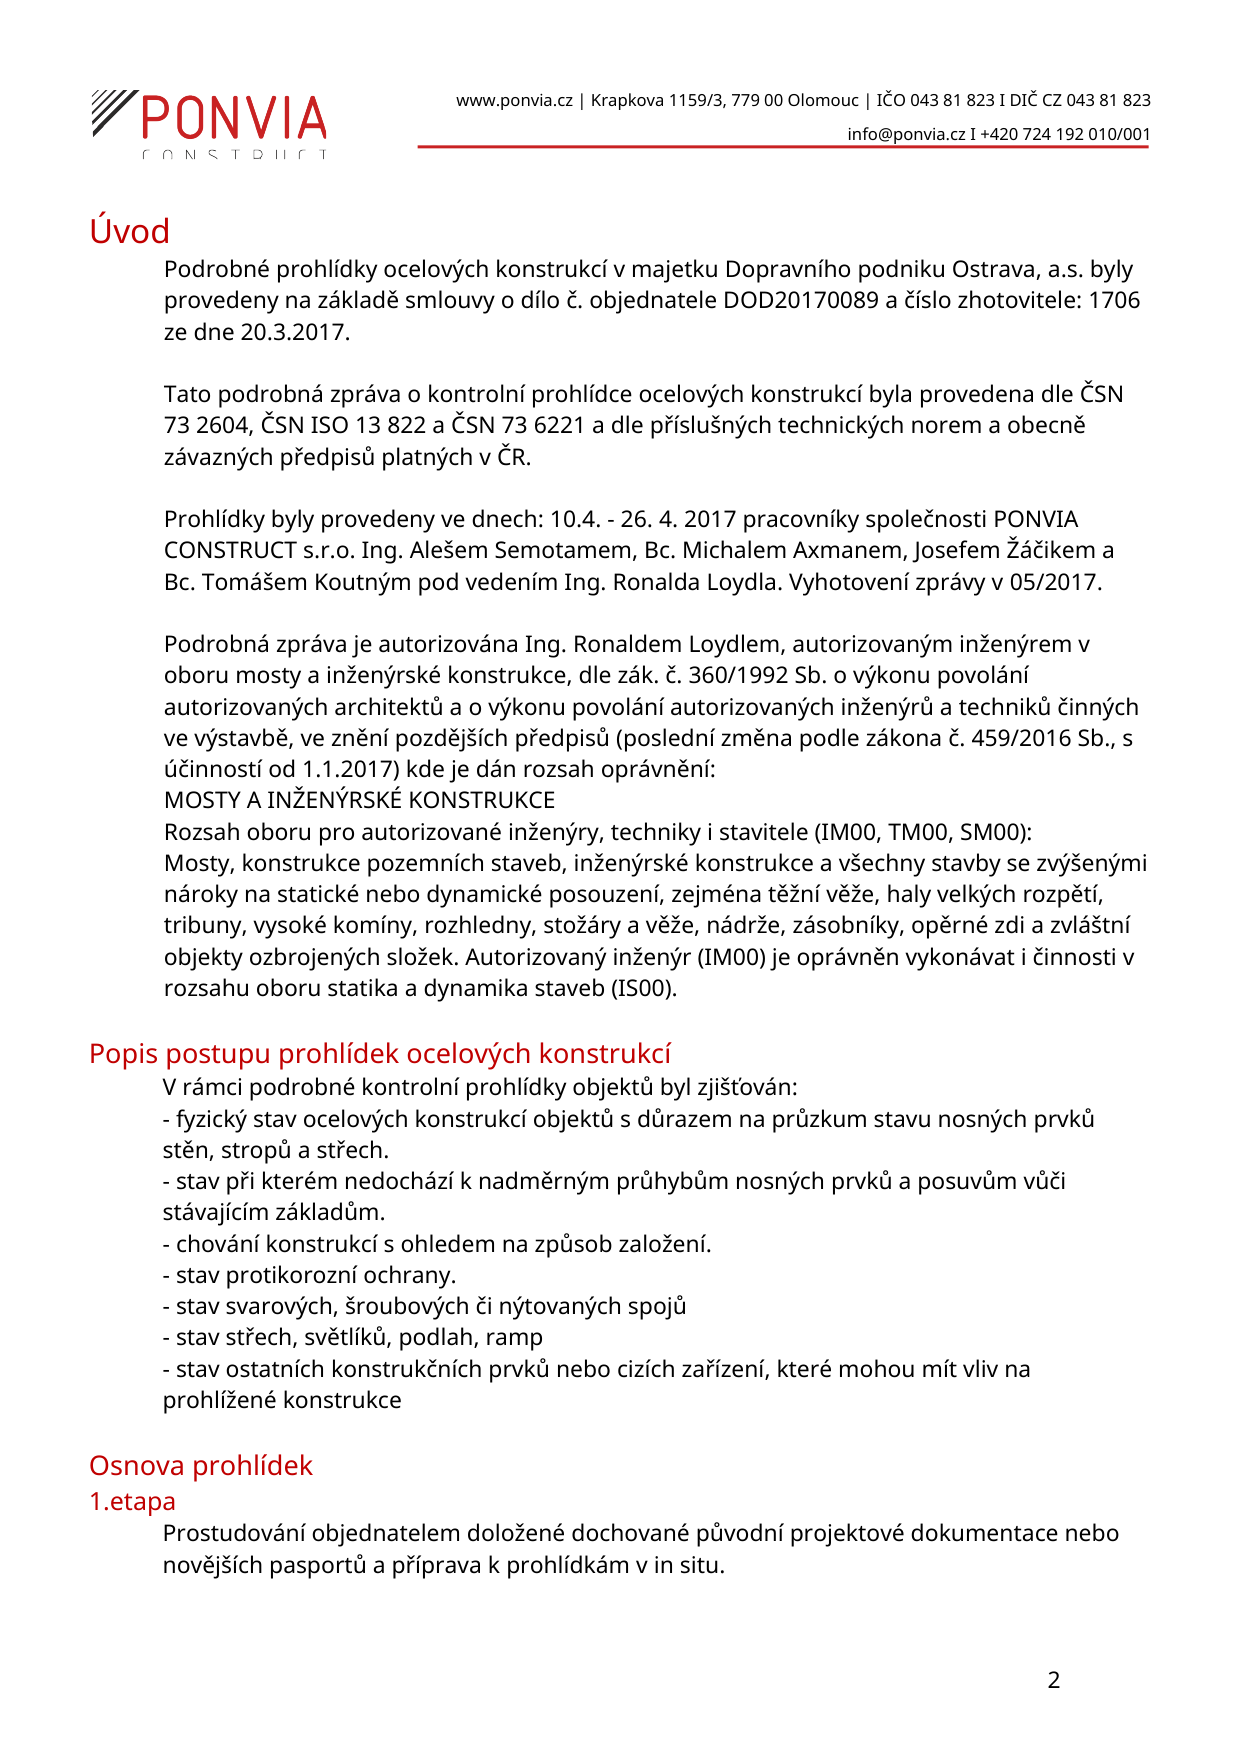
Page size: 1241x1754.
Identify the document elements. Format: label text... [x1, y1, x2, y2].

text Prostudování objednatelem doložené dochované původní projektové dokumentace nebo novějších pasportů a příprava k prohlídkám v in situ. [162, 1517, 1152, 1580]
list Tato podrobná zpráva o kontrolní prohlídce ocelových konstrukcí byla provedena dle ČSN 73 2604, ČSN ISO 13 822 a ČSN 73 6221 a dle příslušných technických norem a obecně závazných předpisů platných v ČR. [164, 378, 1152, 472]
text - stav ostatních konstrukčních prvků nebo cizích zařízení, které mohou mít vliv na prohlížené konstrukce [162, 1353, 1152, 1415]
picture [91, 90, 326, 159]
text V rámci podrobné kontrolní prohlídky objektů byl zjišťován: [89, 1071, 1152, 1103]
text - chování konstrukcí s ohledem na způsob založení. [89, 1228, 1152, 1259]
subtitle Úvod [89, 208, 1152, 253]
subtitle Popis postupu prohlídek ocelových konstrukcí [89, 1034, 1152, 1071]
list MOSTY A INŽENÝRSKÉ KONSTRUKCE [164, 784, 1152, 816]
text - fyzický stav ocelových konstrukcí objektů s důrazem na průzkum stavu nosných prvků stěn, stropů a střech. [162, 1103, 1152, 1165]
subtitle 1.etapa [89, 1483, 1152, 1517]
list Podrobné prohlídky ocelových konstrukcí v majetku Dopravního podniku Ostrava, a.s. byly provedeny na základě smlouvy o dílo č. objednatele DOD20170089 a číslo zhotovitele: 1706 ze dne 20.3.2017. [164, 253, 1152, 347]
text - stav protikorozní ochrany. [89, 1259, 1152, 1290]
list Prohlídky byly provedeny ve dnech: 10.4. - 26. 4. 2017 pracovníky společnosti PONVIA CONSTRUCT s.r.o. Ing. Alešem Semotamem, Bc. Michalem Axmanem, Josefem Žáčikem a Bc. Tomášem Koutným pod vedením Ing. Ronalda Loydla. Vyhotovení zprávy v 05/2017. [164, 503, 1152, 597]
list Rozsah oboru pro autorizované inženýry, techniky i stavitele (IM00, TM00, SM00): [164, 816, 1152, 847]
list Mosty, konstrukce pozemních staveb, inženýrské konstrukce a všechny stavby se zvýšenými nároky na statické nebo dynamické posouzení, zejména těžní věže, haly velkých rozpětí, tribuny, vysoké komíny, rozhledny, stožáry a věže, nádrže, zásobníky, opěrné zdi a zvláštní objekty ozbrojených složek. Autorizovaný inženýr (IM00) je oprávněn vykonávat i činnosti v rozsahu oboru statika a dynamika staveb (IS00). [164, 847, 1152, 1003]
text - stav svarových, šroubových či nýtovaných spojů [89, 1290, 1152, 1321]
text - stav při kterém nedochází k nadměrným průhybům nosných prvků a posuvům vůči stávajícím základům. [162, 1165, 1152, 1228]
subtitle Osnova prohlídek [89, 1446, 1152, 1483]
list Podrobná zpráva je autorizována Ing. Ronaldem Loydlem, autorizovaným inženýrem v oboru mosty a inženýrské konstrukce, dle zák. č. 360/1992 Sb. o výkonu povolání autorizovaných architektů a o výkonu povolání autorizovaných inženýrů a techniků činných ve výstavbě, ve znění pozdějších předpisů (poslední změna podle zákona č. 459/2016 Sb., s účinností od 1.1.2017) kde je dán rozsah oprávnění: [164, 628, 1152, 784]
text - stav střech, světlíků, podlah, ramp [89, 1321, 1152, 1353]
